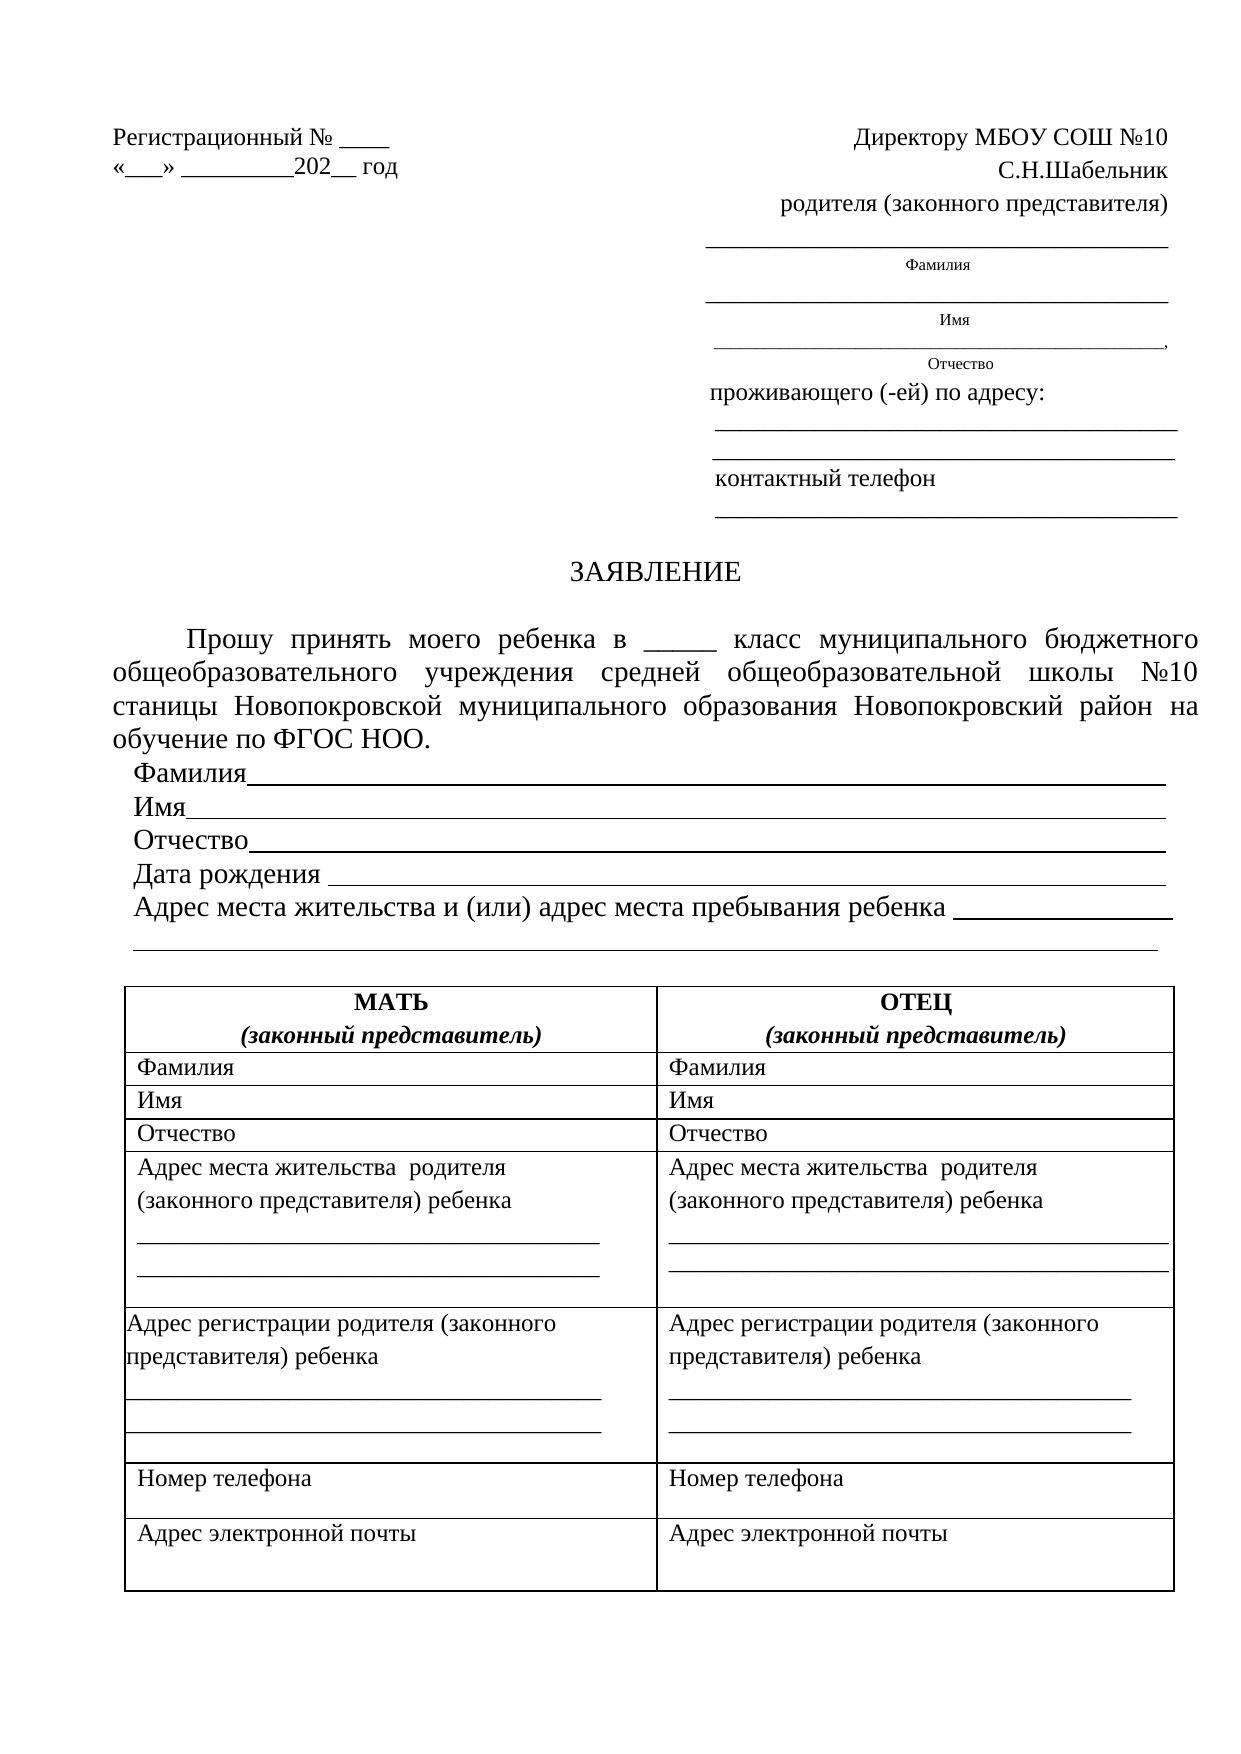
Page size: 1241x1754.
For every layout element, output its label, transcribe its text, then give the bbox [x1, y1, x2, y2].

table_cell Адрес электронной почты [658, 1519, 1173, 1590]
table_cell Фамилия [658, 1053, 1173, 1085]
text _____________________________________ [112, 492, 1198, 520]
table_cell Имя [658, 1086, 1173, 1118]
table_cell Отчество [658, 1120, 1173, 1151]
table_cell Адрес регистрации родителя (законного представителя) ребенка ____________________________________________________________________________ [126, 1308, 656, 1462]
table_cell Номер телефона [658, 1464, 1173, 1518]
table_cell Адрес места жительства родителя (законного представителя) ребенка __________________________________________________________________________ [126, 1152, 656, 1306]
table_cell Номер телефона [126, 1464, 656, 1518]
table_cell Имя [126, 1086, 656, 1118]
text контактный телефон [112, 463, 1198, 492]
text _____________________________________ [112, 405, 1198, 434]
text проживающего (-ей) по адресу: [112, 377, 1198, 405]
table_cell Адрес места жительства родителя (законного представителя) ребенка ________________________________________________________________________________ [658, 1152, 1173, 1306]
table_header Регистрационный № ____ «___» _________202__ год [101, 123, 425, 377]
text Прошу принять моего ребенка в _____ класс муниципального бюджетного общеобразовательного учреждения средней общеобразовательной школы №10 станицы Новопокровской муниципального образования Новопокровский район на обучение по ФГОС НОО. [112, 621, 1198, 755]
table_header ОТЕЦ (законный представитель) [658, 987, 1173, 1052]
table_cell Адрес электронной почты [126, 1519, 656, 1590]
table_header Директору МБОУ СОШ №10 С.Н.Шабельник родителя (законного представителя) _____________________________________ Фамилия _____________________________________ Имя ______________________________________________________, Отчество [425, 123, 1179, 377]
table_cell Адрес регистрации родителя (законного представителя) ребенка __________________________________________________________________________ [658, 1308, 1173, 1462]
table_cell Отчество [126, 1120, 656, 1151]
table_cell Фамилия [126, 1053, 656, 1085]
table_header МАТЬ (законный представитель) [126, 987, 656, 1052]
text _____________________________________ [112, 434, 1198, 463]
text Фамилия Имя Отчество Дата рождения Адрес места жительства и (или) адрес места пребывания ребенка [133, 755, 1169, 923]
text ЗАЯВЛЕНИЕ [112, 554, 1198, 587]
